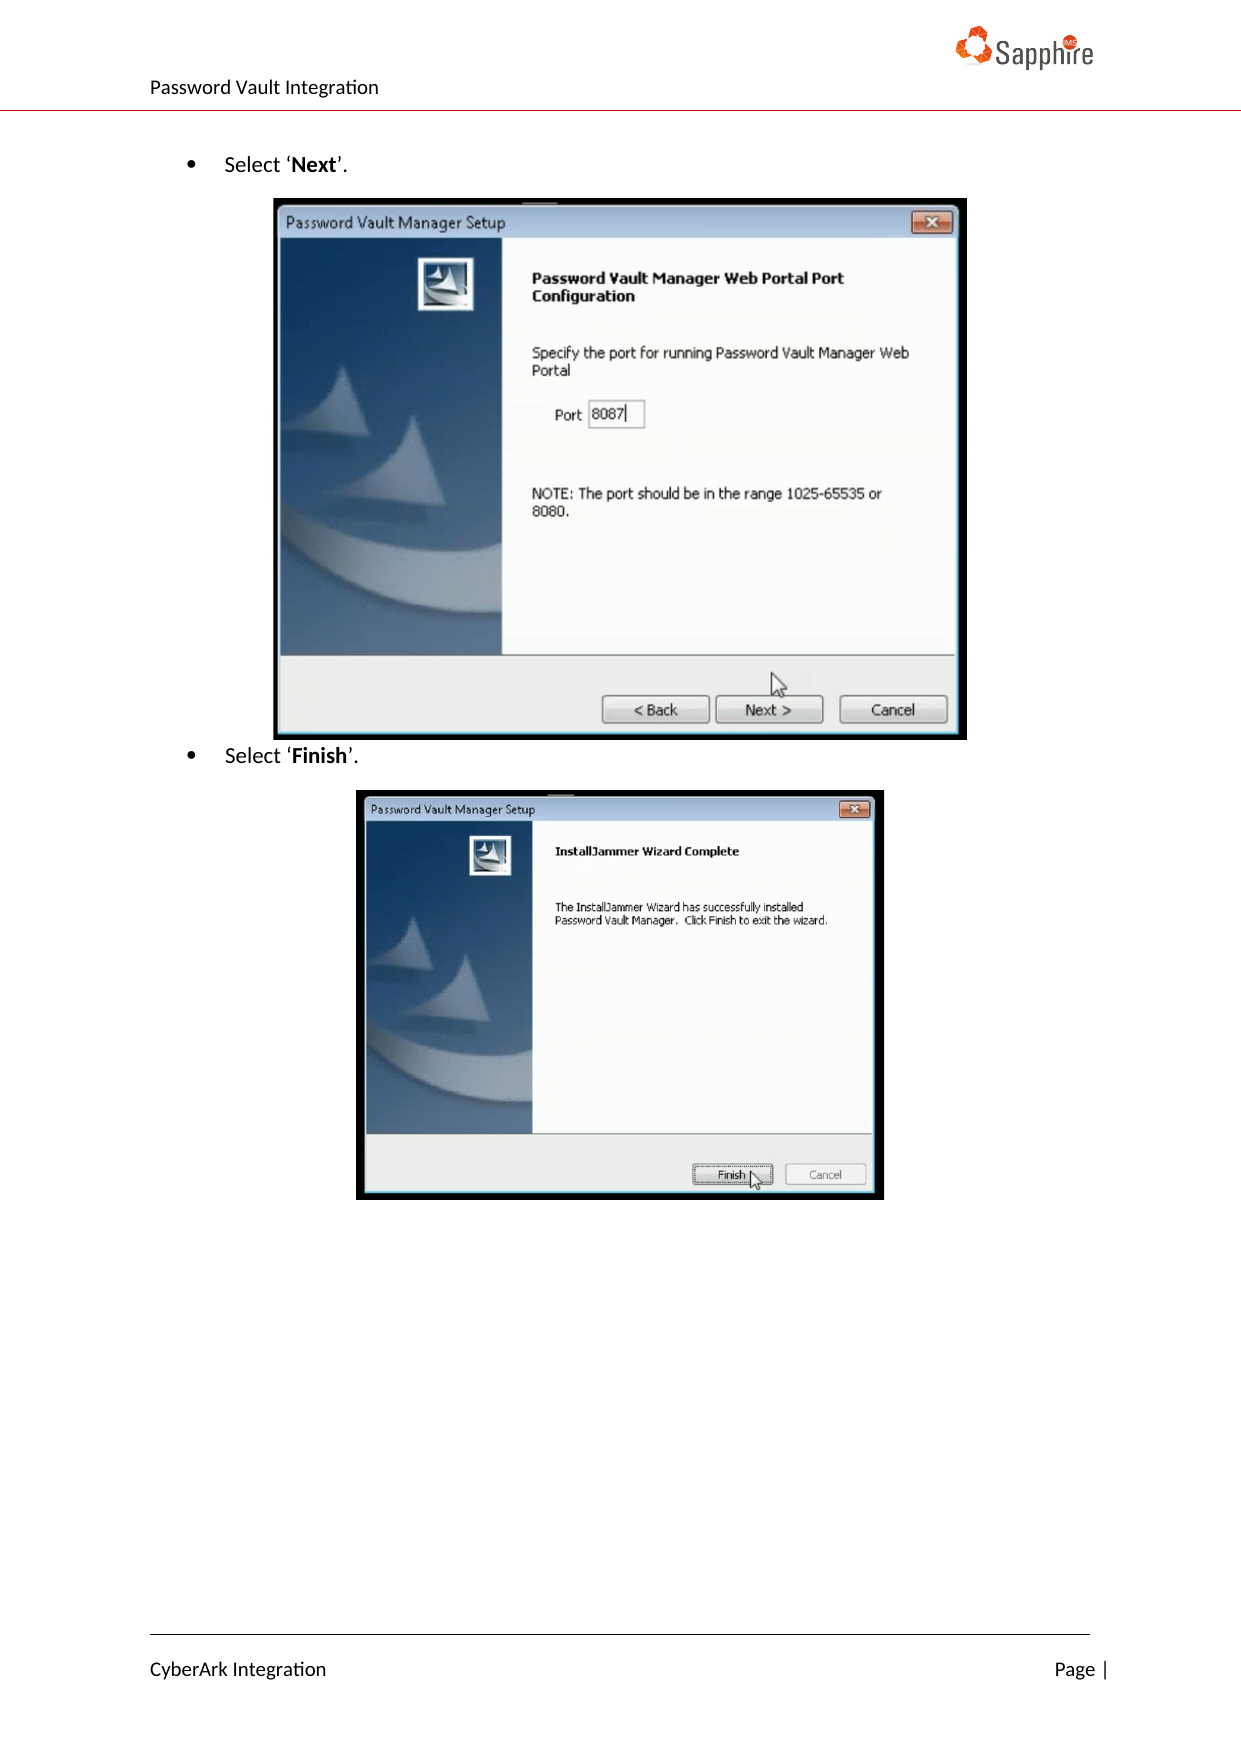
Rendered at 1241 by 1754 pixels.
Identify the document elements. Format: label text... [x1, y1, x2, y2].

picture [947, 19, 1101, 84]
list Select ‘Next’. [187, 150, 1090, 178]
picture [356, 790, 885, 1200]
list Select ‘Finish’. [187, 742, 1090, 769]
picture [273, 198, 967, 740]
